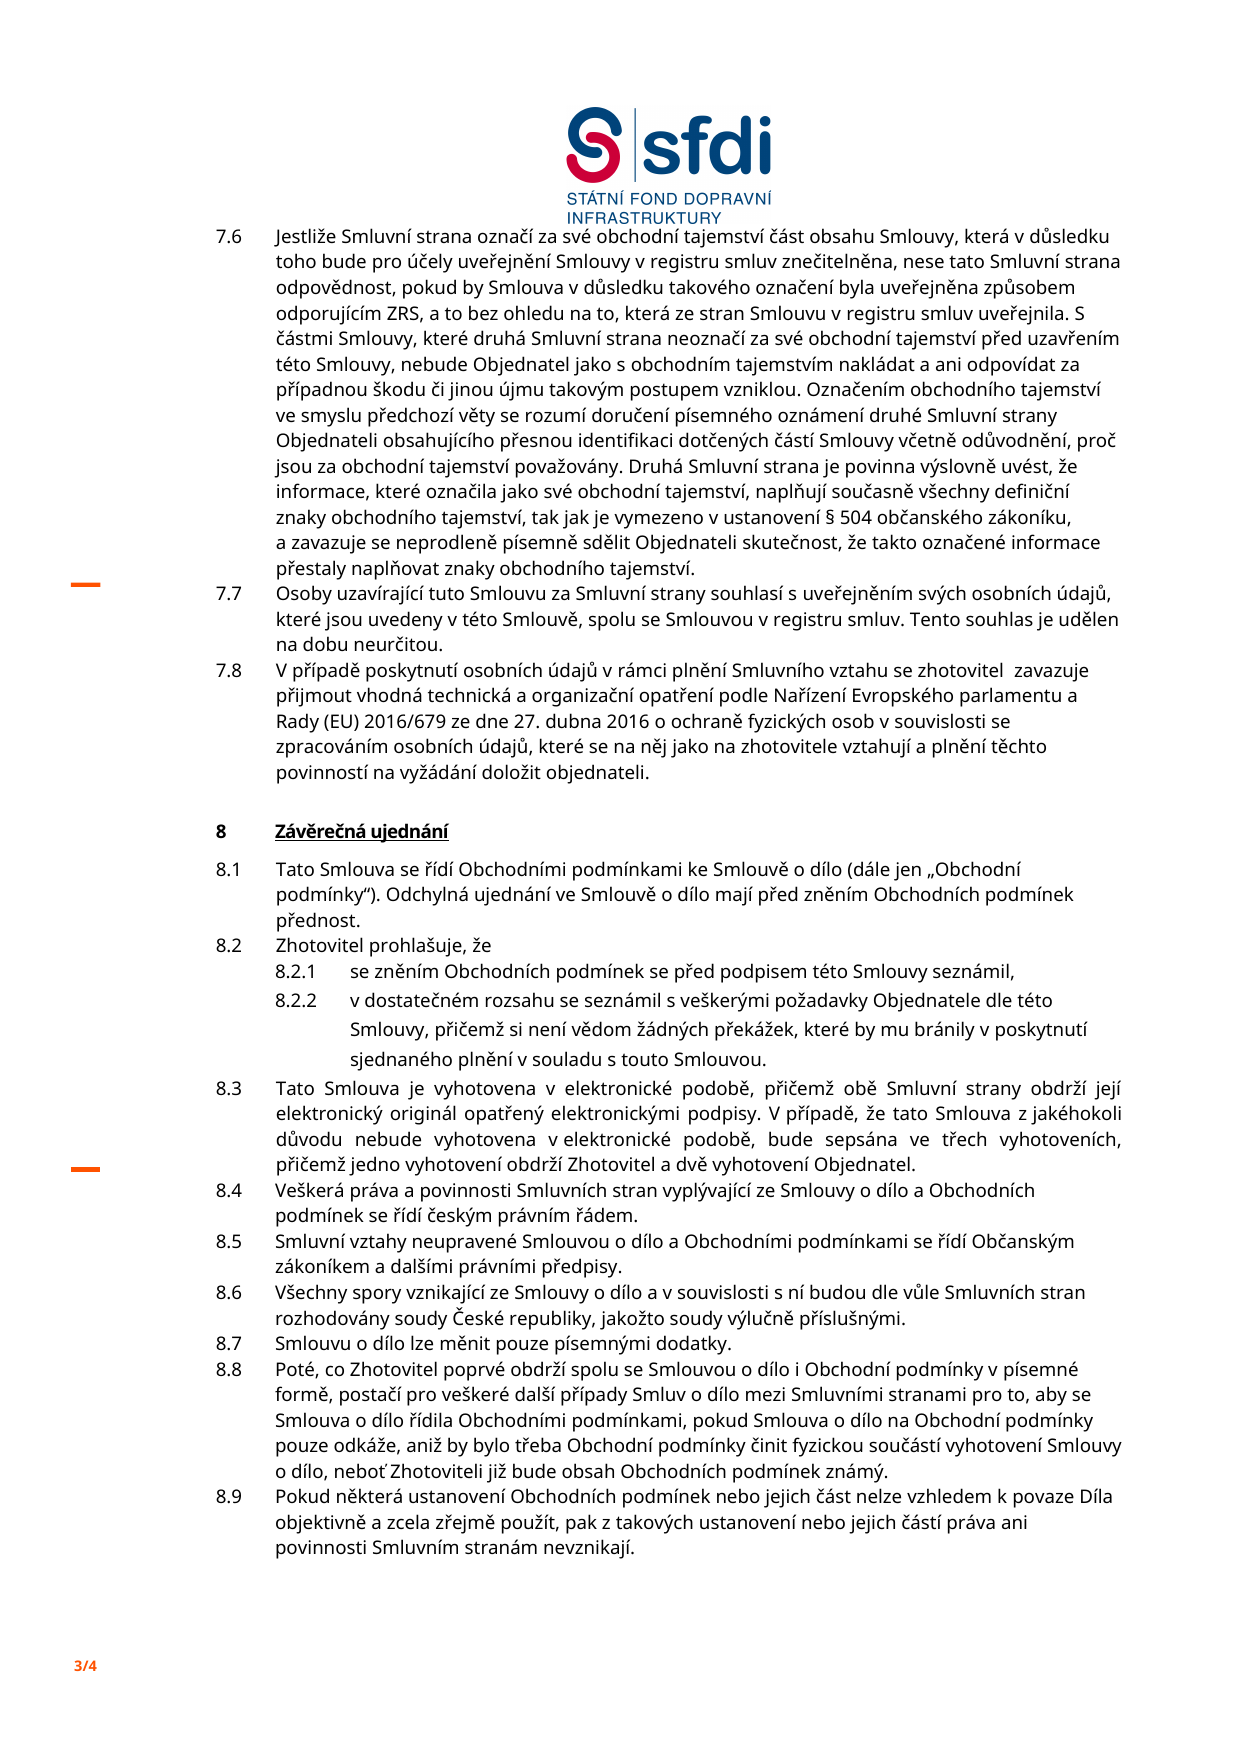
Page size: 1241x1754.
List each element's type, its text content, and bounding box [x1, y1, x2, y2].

subtitle Tato Smlouva je vyhotovena v elektronické podobě, přičemž obě Smluvní strany obdrží její elektronický originál opatřený elektronickými podpisy. V případě, že tato Smlouva z jakéhokoli důvodu nebude vyhotovena v elektronické podobě, bude sepsána ve třech vyhotoveních, přičemž jedno vyhotovení obdrží Zhotovitel a dvě vyhotovení Objednatel. [216, 1075, 1122, 1177]
subtitle Jestliže Smluvní strana označí za své obchodní tajemství část obsahu Smlouvy, která v důsledku toho bude pro účely uveřejnění Smlouvy v registru smluv znečitelněna, nese tato Smluvní strana odpovědnost, pokud by Smlouva v důsledku takového označení byla uveřejněna způsobem odporujícím ZRS, a to bez ohledu na to, která ze stran Smlouvu v registru smluv uveřejnila. S částmi Smlouvy, které druhá Smluvní strana neoznačí za své obchodní tajemství před uzavřením této Smlouvy, nebude Objednatel jako s obchodním tajemstvím nakládat a ani odpovídat za případnou škodu či jinou újmu takovým postupem vzniklou. Označením obchodního tajemství ve smyslu předchozí věty se rozumí doručení písemného oznámení druhé Smluvní strany Objednateli obsahujícího přesnou identifikaci dotčených částí Smlouvy včetně odůvodnění, proč jsou za obchodní tajemství považovány. Druhá Smluvní strana je povinna výslovně uvést, že informace, které označila jako své obchodní tajemství, naplňují současně všechny definiční znaky obchodního tajemství, tak jak je vymezeno v ustanovení § 504 občanského zákoníku, a zavazuje se neprodleně písemně sdělit Objednateli skutečnost, že takto označené informace přestaly naplňovat znaky obchodního tajemství. [216, 223, 1122, 581]
subtitle V případě poskytnutí osobních údajů v rámci plnění Smluvního vztahu se zhotovitel zavazuje přijmout vhodná technická a organizační opatření podle Nařízení Evropského parlamentu a Rady (EU) 2016/679 ze dne 27. dubna 2016 o ochraně fyzických osob v souvislosti se zpracováním osobních údajů, které se na něj jako na zhotovitele vztahují a plnění těchto povinností na vyžádání doložit objednateli. [216, 657, 1122, 785]
subtitle Tato Smlouva se řídí Obchodními podmínkami ke Smlouvě o dílo (dále jen „Obchodní podmínky“). Odchylná ujednání ve Smlouvě o dílo mají před zněním Obchodních podmínek přednost. [216, 856, 1122, 933]
subtitle Smluvní vztahy neupravené Smlouvou o dílo a Obchodními podmínkami se řídí Občanským zákoníkem a dalšími právními předpisy. [216, 1228, 1122, 1279]
subtitle Všechny spory vznikající ze Smlouvy o dílo a v souvislosti s ní budou dle vůle Smluvních stran rozhodovány soudy České republiky, jakožto soudy výlučně příslušnými. [216, 1279, 1122, 1330]
subtitle Veškerá práva a povinnosti Smluvních stran vyplývající ze Smlouvy o dílo a Obchodních podmínek se řídí českým právním řádem. [216, 1177, 1122, 1228]
subtitle se zněním Obchodních podmínek se před podpisem této Smlouvy seznámil, [275, 958, 1122, 984]
subtitle v dostatečném rozsahu se seznámil s veškerými požadavky Objednatele dle této Smlouvy, přičemž si není vědom žádných překážek, které by mu bránily v poskytnutí sjednaného plnění v souladu s touto Smlouvou. [275, 987, 1122, 1071]
subtitle Pokud některá ustanovení Obchodních podmínek nebo jejich část nelze vzhledem k povaze Díla objektivně a zcela zřejmě použít, pak z takových ustanovení nebo jejich částí práva ani povinnosti Smluvním stranám nevznikají. [216, 1483, 1122, 1560]
subtitle Osoby uzavírající tuto Smlouvu za Smluvní strany souhlasí s uveřejněním svých osobních údajů, které jsou uvedeny v této Smlouvě, spolu se Smlouvou v registru smluv. Tento souhlas je udělen na dobu neurčitou. [216, 581, 1122, 657]
picture [566, 105, 772, 224]
subtitle Zhotovitel prohlašuje, že [216, 933, 1122, 958]
subtitle Poté, co Zhotovitel poprvé obdrží spolu se Smlouvou o dílo i Obchodní podmínky v písemné formě, postačí pro veškeré další případy Smluv o dílo mezi Smluvními stranami pro to, aby se Smlouva o dílo řídila Obchodními podmínkami, pokud Smlouva o dílo na Obchodní podmínky pouze odkáže, aniž by bylo třeba Obchodní podmínky činit fyzickou součástí vyhotovení Smlouvy o dílo, neboť Zhotoviteli již bude obsah Obchodních podmínek známý. [216, 1356, 1122, 1483]
subtitle Závěrečná ujednání [216, 818, 1122, 843]
subtitle Smlouvu o dílo lze měnit pouze písemnými dodatky. [216, 1330, 1122, 1356]
